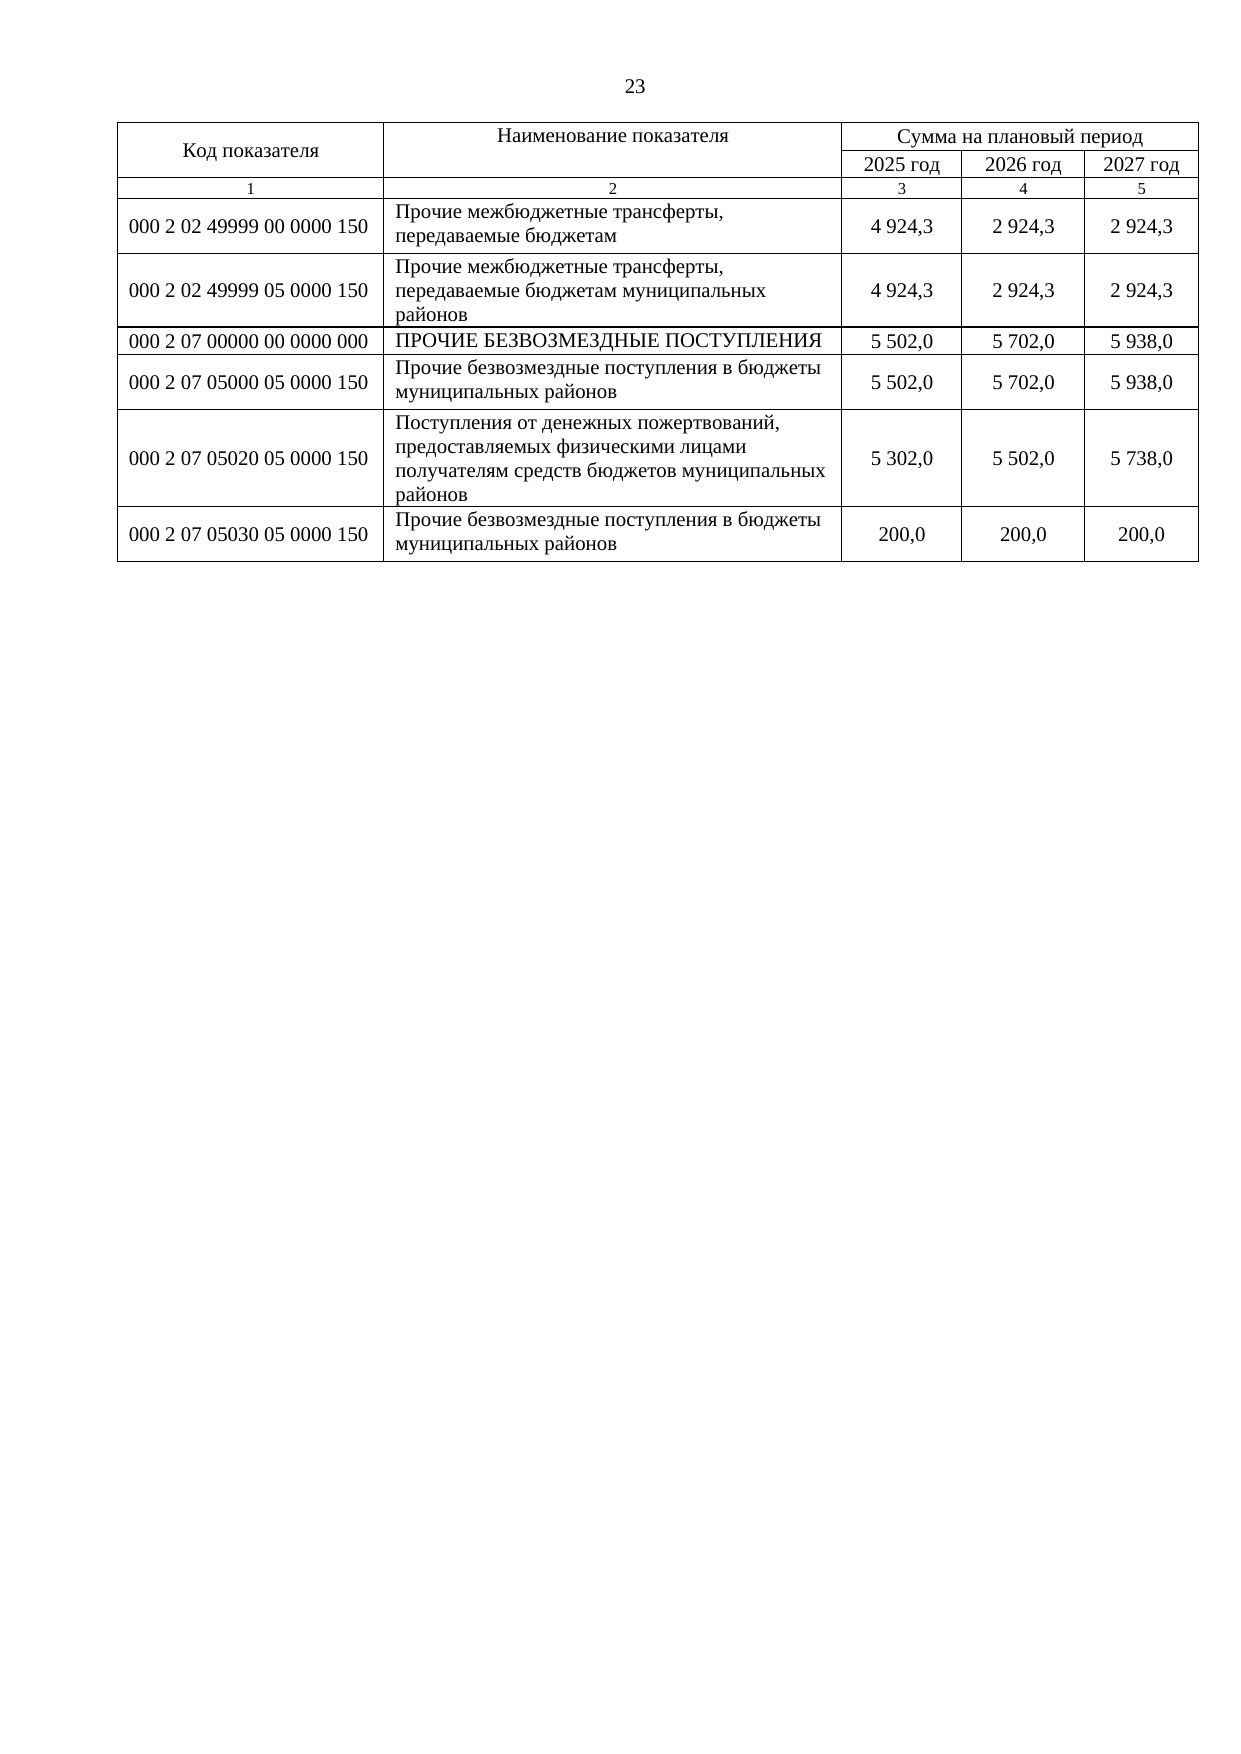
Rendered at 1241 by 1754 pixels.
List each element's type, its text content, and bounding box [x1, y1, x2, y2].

table_cell 200,0 [842, 507, 961, 561]
table_cell 200,0 [1085, 507, 1198, 561]
table_cell 4 [962, 178, 1084, 198]
table_cell 000 2 07 05020 05 0000 150 [118, 410, 383, 506]
table_header Сумма на плановый период [842, 123, 1198, 149]
table_cell ПРОЧИЕ БЕЗВОЗМЕЗДНЫЕ ПОСТУПЛЕНИЯ [384, 328, 841, 354]
table_cell 2 924,3 [1085, 254, 1198, 326]
table_cell 2 924,3 [962, 199, 1084, 253]
table_cell 4 924,3 [842, 254, 961, 326]
table_cell 2026 год [962, 151, 1084, 177]
table_cell Поступления от денежных пожертвований, предоставляемых физическими лицами получателям средств бюджетов муниципальных районов [384, 410, 841, 506]
table_cell 5 302,0 [842, 410, 961, 506]
table_cell 5 938,0 [1085, 355, 1198, 409]
table_cell 000 2 02 49999 05 0000 150 [118, 254, 383, 326]
table_cell 5 702,0 [962, 355, 1084, 409]
table_cell 2 924,3 [1085, 199, 1198, 253]
table_cell 2 924,3 [962, 254, 1084, 326]
table_cell 2 [384, 178, 841, 198]
table_cell Прочие межбюджетные трансферты, передаваемые бюджетам [384, 199, 841, 253]
table_cell 5 502,0 [962, 410, 1084, 506]
table_cell 2027 год [1085, 151, 1198, 177]
table_cell 5 702,0 [962, 328, 1084, 354]
table_cell Прочие безвозмездные поступления в бюджеты муниципальных районов [384, 355, 841, 409]
table_cell 000 2 07 00000 00 0000 000 [118, 328, 383, 354]
table_cell 2025 год [842, 151, 961, 177]
table_cell 1 [118, 178, 383, 198]
table_cell Прочие межбюджетные трансферты, передаваемые бюджетам муниципальных районов [384, 254, 841, 326]
table_header Наименование показателя [384, 123, 841, 177]
table_cell 5 502,0 [842, 355, 961, 409]
table_header Код показателя [118, 123, 383, 177]
table_cell 200,0 [962, 507, 1084, 561]
table_cell 5 502,0 [842, 328, 961, 354]
table_cell 5 738,0 [1085, 410, 1198, 506]
table_cell 5 938,0 [1085, 328, 1198, 354]
table_cell 4 924,3 [842, 199, 961, 253]
table_cell 000 2 07 05030 05 0000 150 [118, 507, 383, 561]
table_cell 000 2 02 49999 00 0000 150 [118, 199, 383, 253]
table_cell 000 2 07 05000 05 0000 150 [118, 355, 383, 409]
table_cell 5 [1085, 178, 1198, 198]
table_cell Прочие безвозмездные поступления в бюджеты муниципальных районов [384, 507, 841, 561]
table_cell 3 [842, 178, 961, 198]
